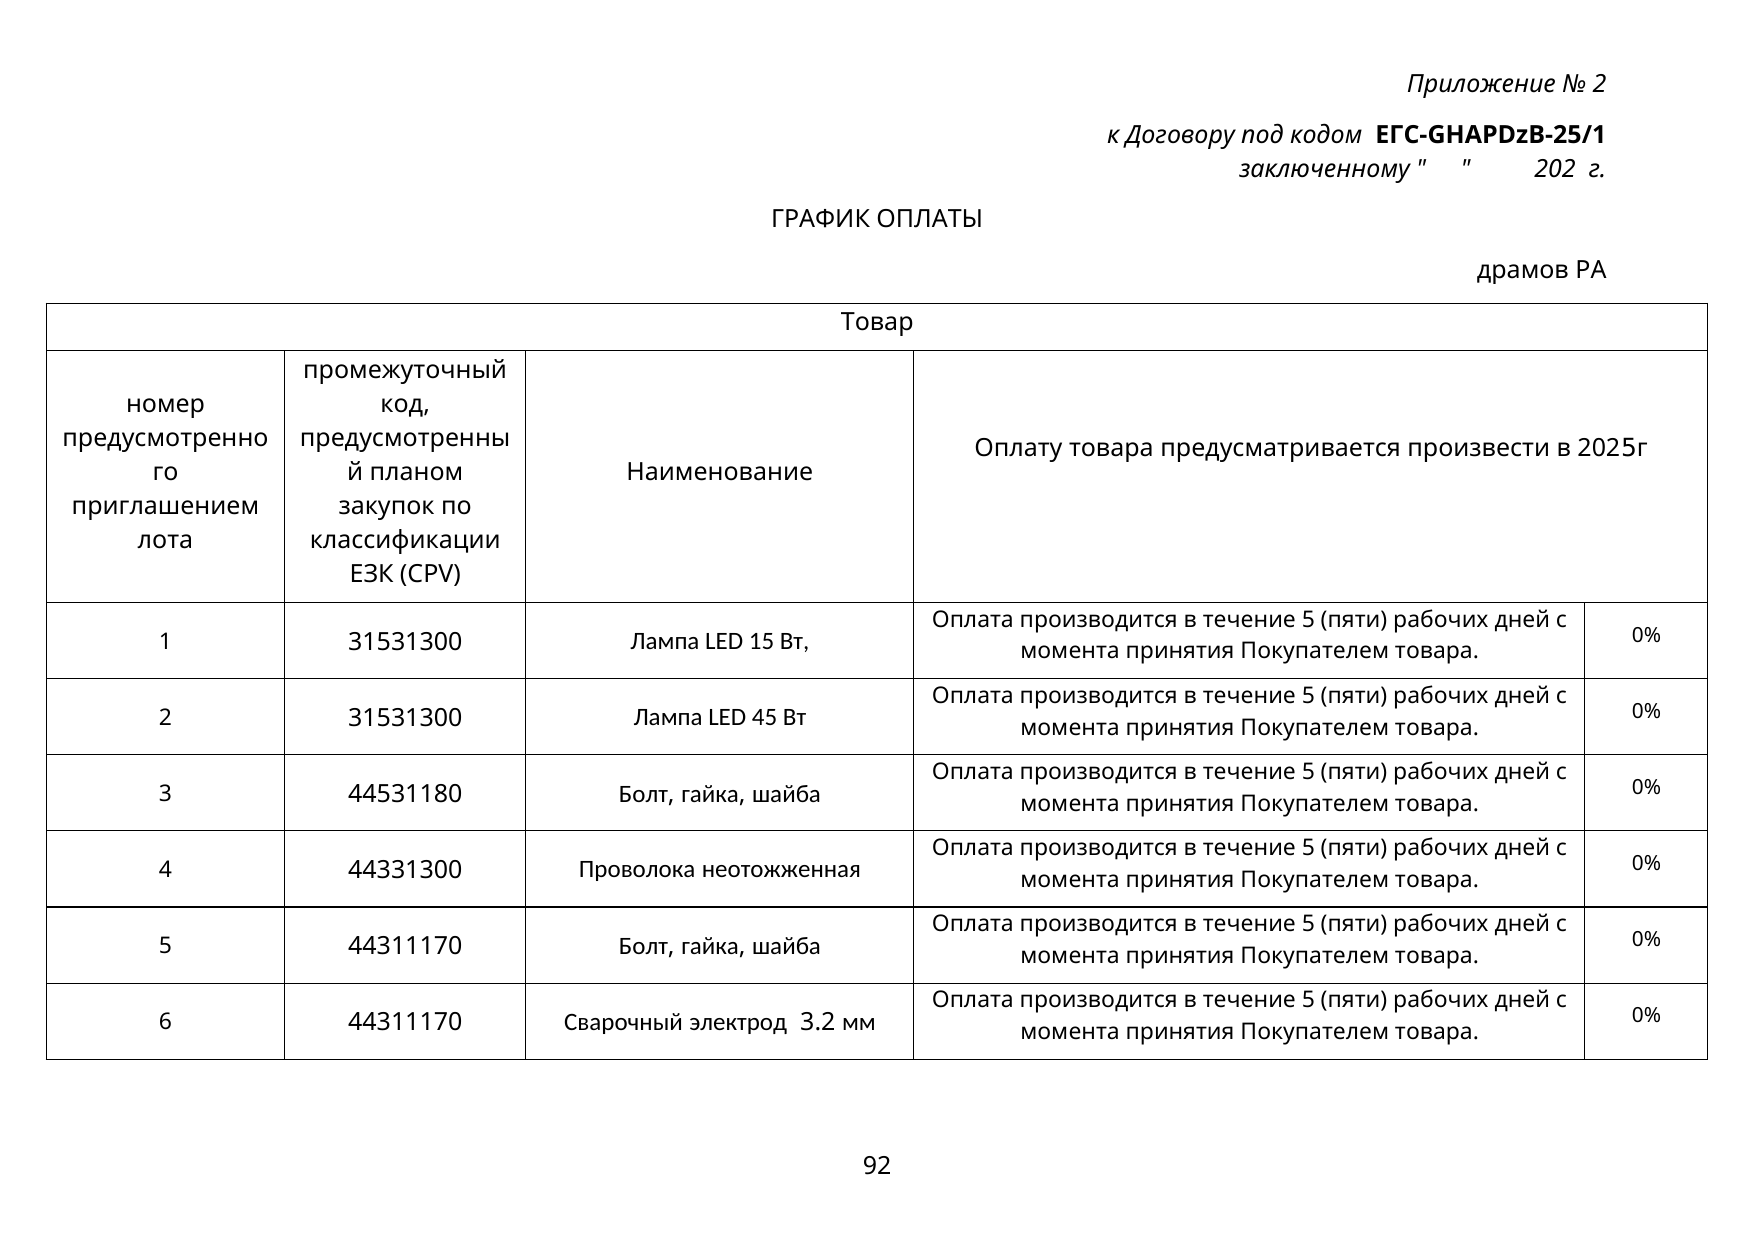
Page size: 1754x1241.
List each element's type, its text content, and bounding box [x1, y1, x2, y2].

table_cell Проволока неотожженная [526, 831, 913, 906]
table_cell Лампа LED 45 Вт [526, 679, 913, 754]
table_cell Оплата производится в течение 5 (пяти) рабочих дней с момента принятия Покупателем товара. [914, 755, 1584, 830]
table_cell 31531300 [285, 603, 525, 678]
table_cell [914, 908, 1584, 982]
table_cell 44331300 [285, 831, 525, 906]
table_cell 0% [1585, 984, 1707, 1058]
text к Договору под кодом ЕГС-GHAPDzB-25/1 заключенному " " 202 г. [148, 116, 1606, 184]
text Приложение № 2 [148, 66, 1606, 100]
text ГРАФИК ОПЛАТЫ [148, 201, 1606, 235]
table_header Товар [47, 304, 1707, 350]
table_cell Оплату товара предусматривается произвести в 2025г [914, 351, 1707, 602]
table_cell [914, 984, 1584, 1058]
table_cell 4 [47, 831, 284, 906]
table_cell Наименование [526, 351, 913, 602]
table_cell Сварочный электрод 3.2 мм [526, 984, 913, 1058]
table_cell 0% [1585, 755, 1707, 830]
table_cell 1 [47, 603, 284, 678]
table_cell Оплата производится в течение 5 (пяти) рабочих дней с момента принятия Покупателем товара. [914, 679, 1584, 754]
table_cell 44311170 [285, 984, 525, 1058]
table_cell Оплата производится в течение 5 (пяти) рабочих дней с момента принятия Покупателем товара. [914, 831, 1584, 906]
table_cell Болт, гайка, шайба [526, 755, 913, 830]
table_cell 31531300 [285, 679, 525, 754]
table_cell 0% [1585, 679, 1707, 754]
table_cell Лампа LED 15 Вт, [526, 603, 913, 678]
table_cell промежуточный код, предусмотренный планом закупок по классификации ЕЗК (CPV) [285, 351, 525, 602]
table_cell 44311170 [285, 908, 525, 982]
table_cell 0% [1585, 603, 1707, 678]
table_cell 0% [1585, 908, 1707, 982]
table_cell Болт, гайка, шайба [526, 908, 913, 982]
table_cell номер предусмотренного приглашением лота [47, 351, 284, 602]
table_cell 0% [1585, 831, 1707, 906]
text драмов РА [148, 252, 1606, 286]
table_cell 5 [47, 908, 284, 982]
table_cell 3 [47, 755, 284, 830]
table_cell Оплата производится в течение 5 (пяти) рабочих дней с момента принятия Покупателем товара. [914, 603, 1584, 678]
table_cell 6 [47, 984, 284, 1058]
table_cell 2 [47, 679, 284, 754]
table_cell 44531180 [285, 755, 525, 830]
